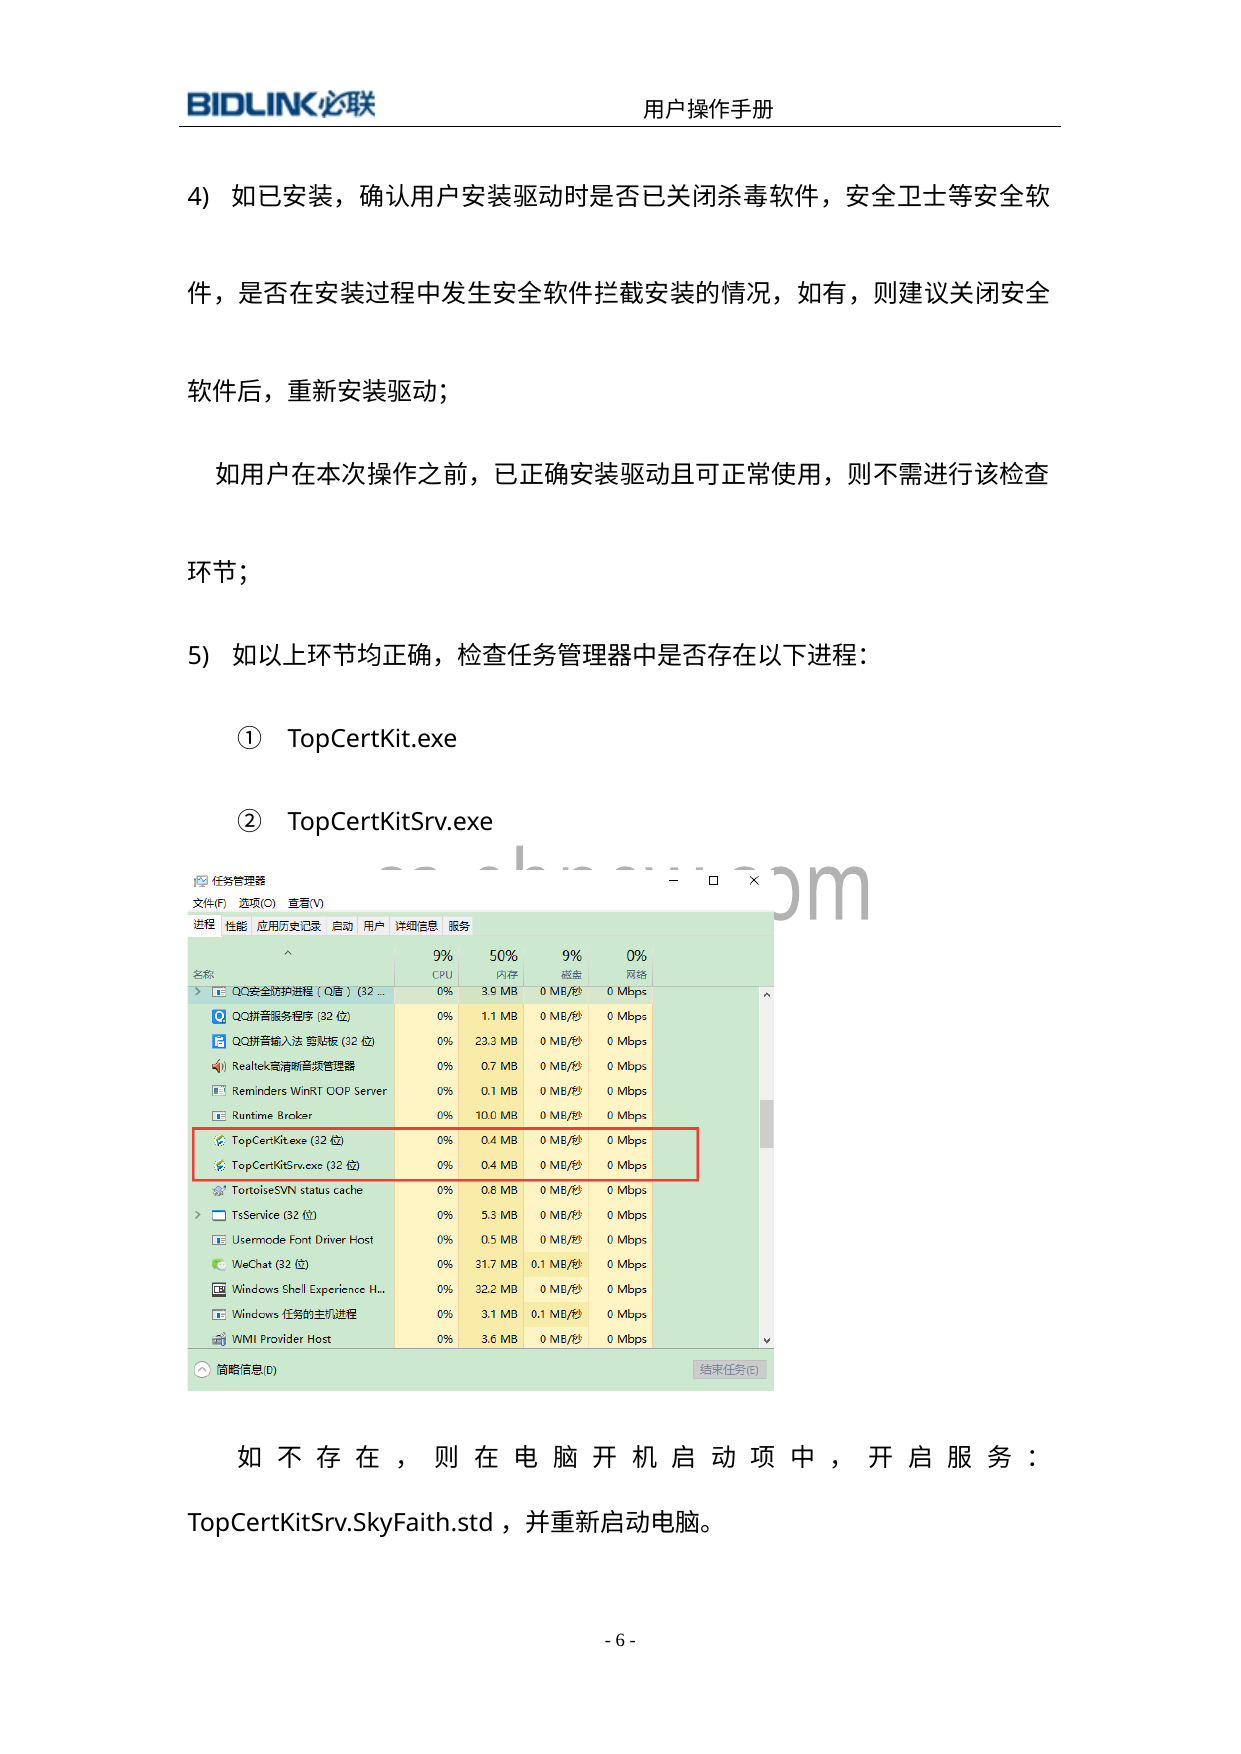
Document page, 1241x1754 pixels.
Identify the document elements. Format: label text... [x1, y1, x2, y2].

list 如用户在本次操作之前，已正确安装驱动且可正常使用，则不需进行该检查环节； [187, 440, 1053, 603]
picture [187, 90, 375, 118]
picture [187, 870, 774, 1391]
list 如以上环节均正确，检查任务管理器中是否存在以下进程： [187, 621, 1053, 686]
list TopCertKitSrv.exe [187, 787, 1053, 852]
list 如已安装，确认用户安装驱动时是否已关闭杀毒软件，安全卫士等安全软件，是否在安装过程中发生安全软件拦截安装的情况，如有，则建议关闭安全软件后，重新安装驱动； [187, 162, 1053, 422]
list 如不存在，则在电脑开机启动项中，开启服务：TopCertKitSrv.SkyFaith.std ，并重新启动电脑。 [187, 1423, 1053, 1553]
list TopCertKit.exe [187, 704, 1053, 769]
